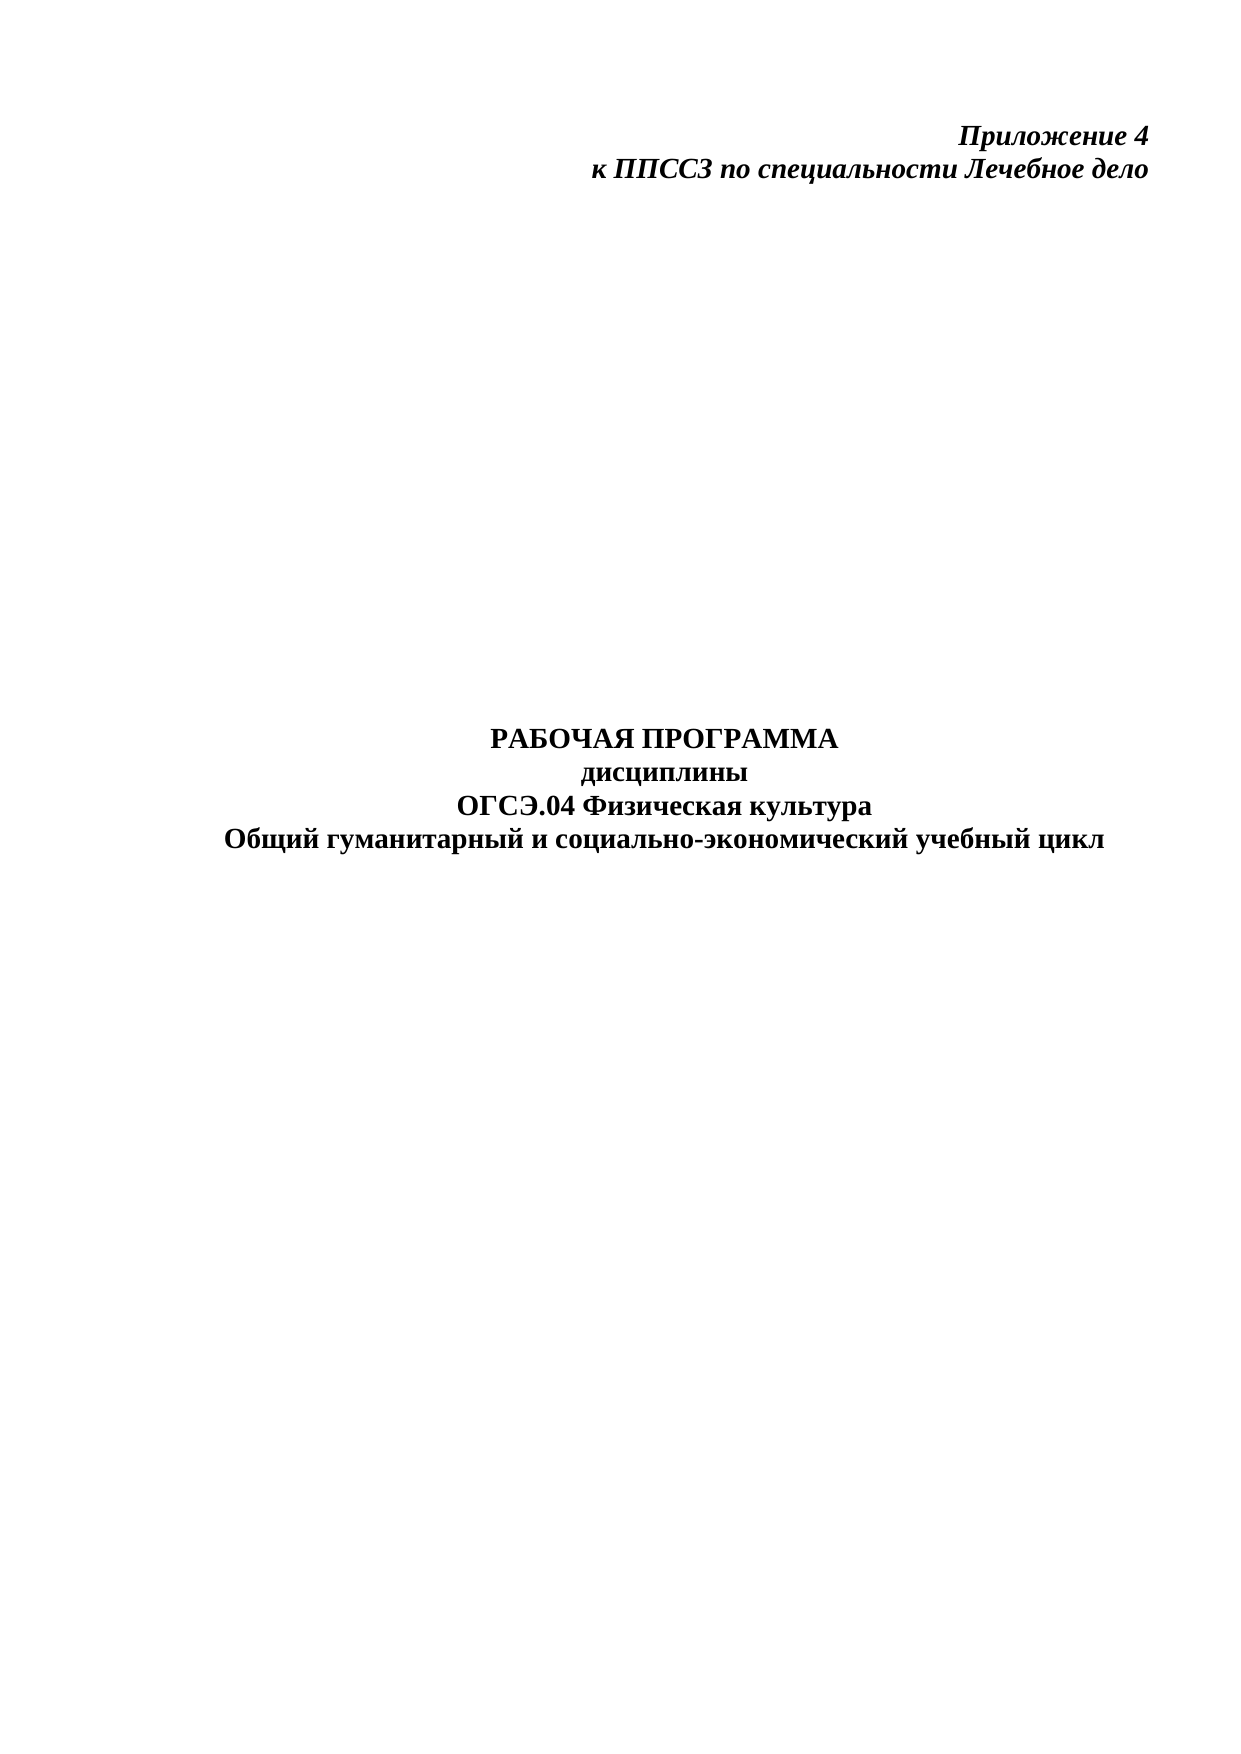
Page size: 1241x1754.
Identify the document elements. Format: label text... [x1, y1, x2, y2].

text ОГСЭ.04 Физическая культура [177, 788, 1152, 822]
text дисциплины [177, 754, 1152, 788]
text Приложение 4 [177, 118, 1152, 152]
text Общий гуманитарный и социально-экономический учебный цикл [177, 822, 1152, 855]
text РАБОЧАЯ ПРОГРАММА [177, 721, 1152, 754]
text к ППССЗ по специальности Лечебное дело [177, 152, 1152, 185]
